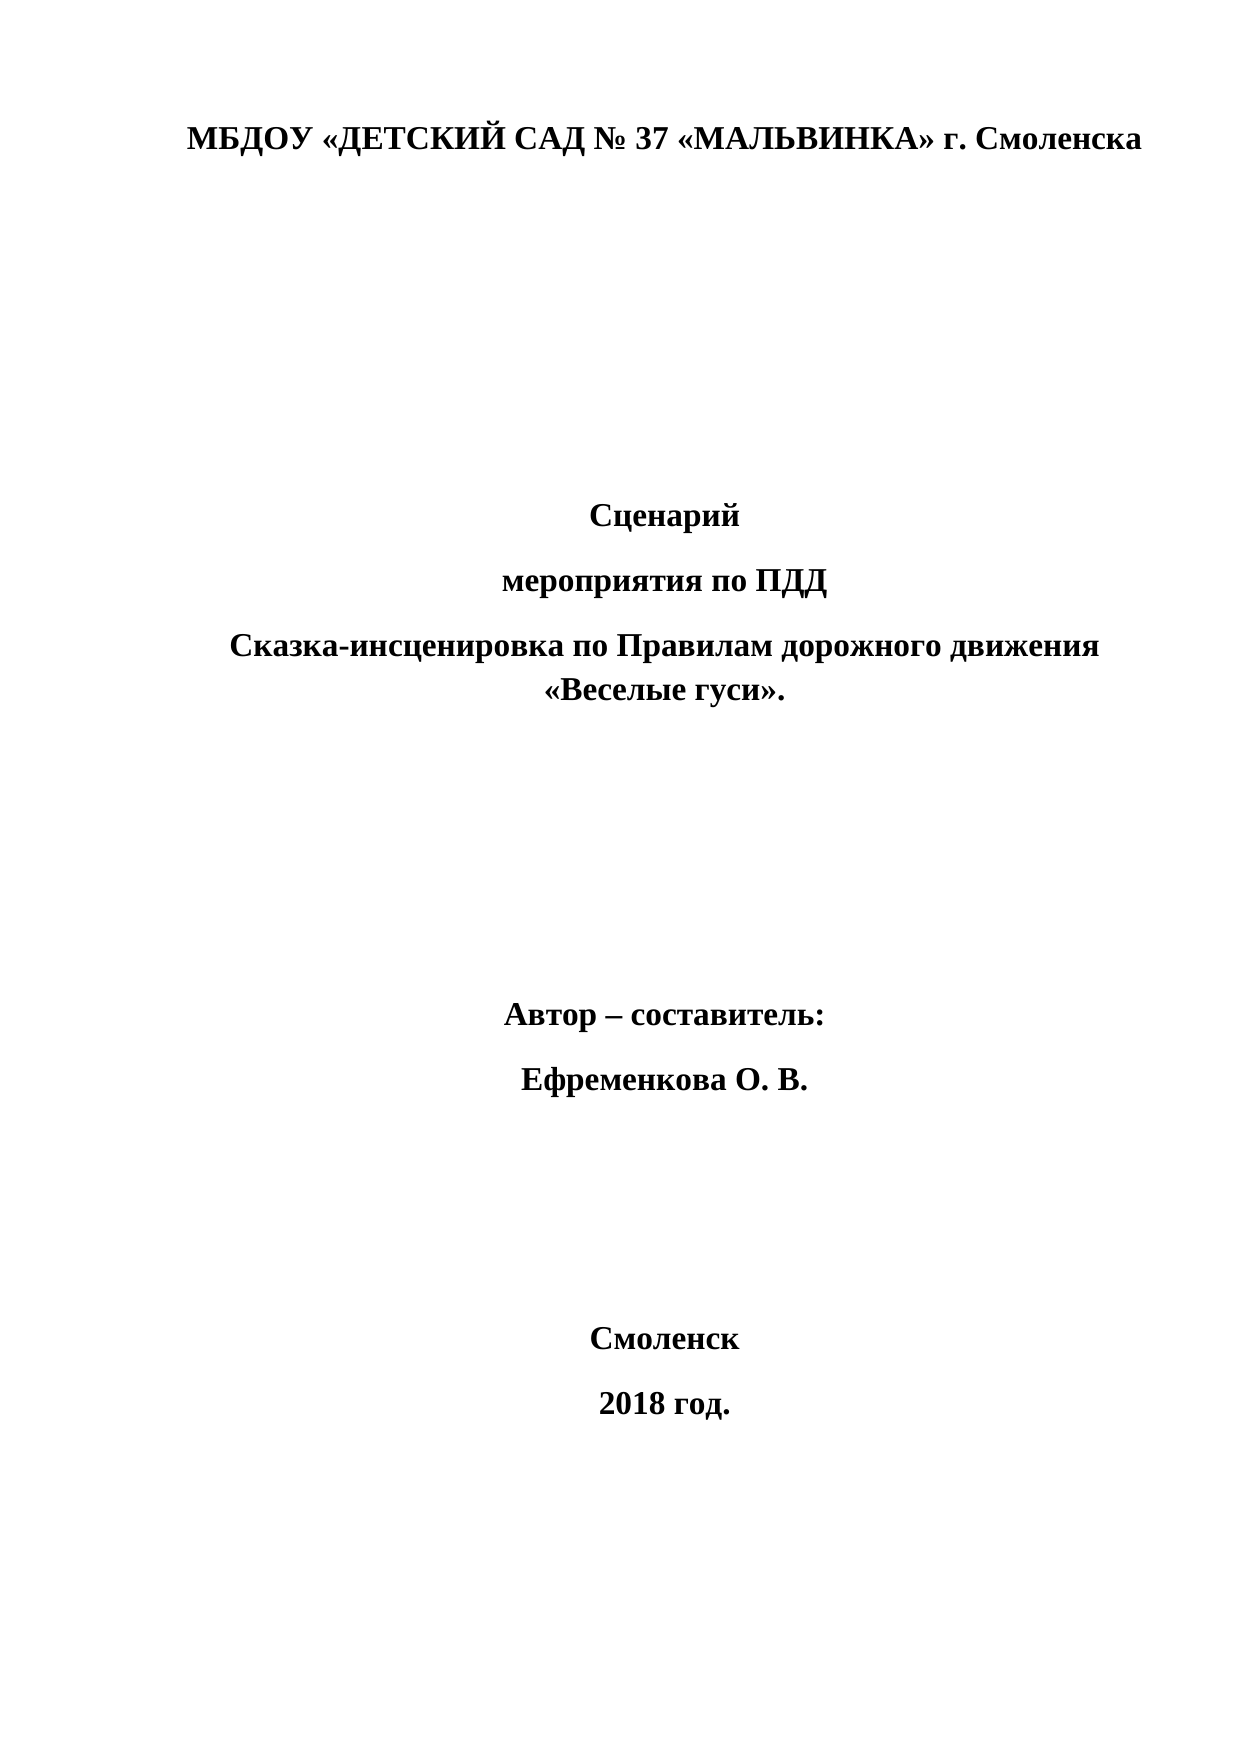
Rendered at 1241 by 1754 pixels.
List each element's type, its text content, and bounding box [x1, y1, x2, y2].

text Смоленск [177, 1318, 1152, 1357]
text МБДОУ «ДЕТСКИЙ САД № 37 «МАЛЬВИНКА» г. Смоленска [177, 118, 1152, 156]
text Сценарий [177, 496, 1152, 534]
text мероприятия по ПДД [177, 561, 1152, 599]
text 2018 год. [177, 1383, 1152, 1422]
text Сказка-инсценировка по Правилам дорожного движения «Веселые гуси». [177, 625, 1152, 708]
text Ефременкова О. В. [177, 1059, 1152, 1097]
text Автор – составитель: [177, 994, 1152, 1032]
